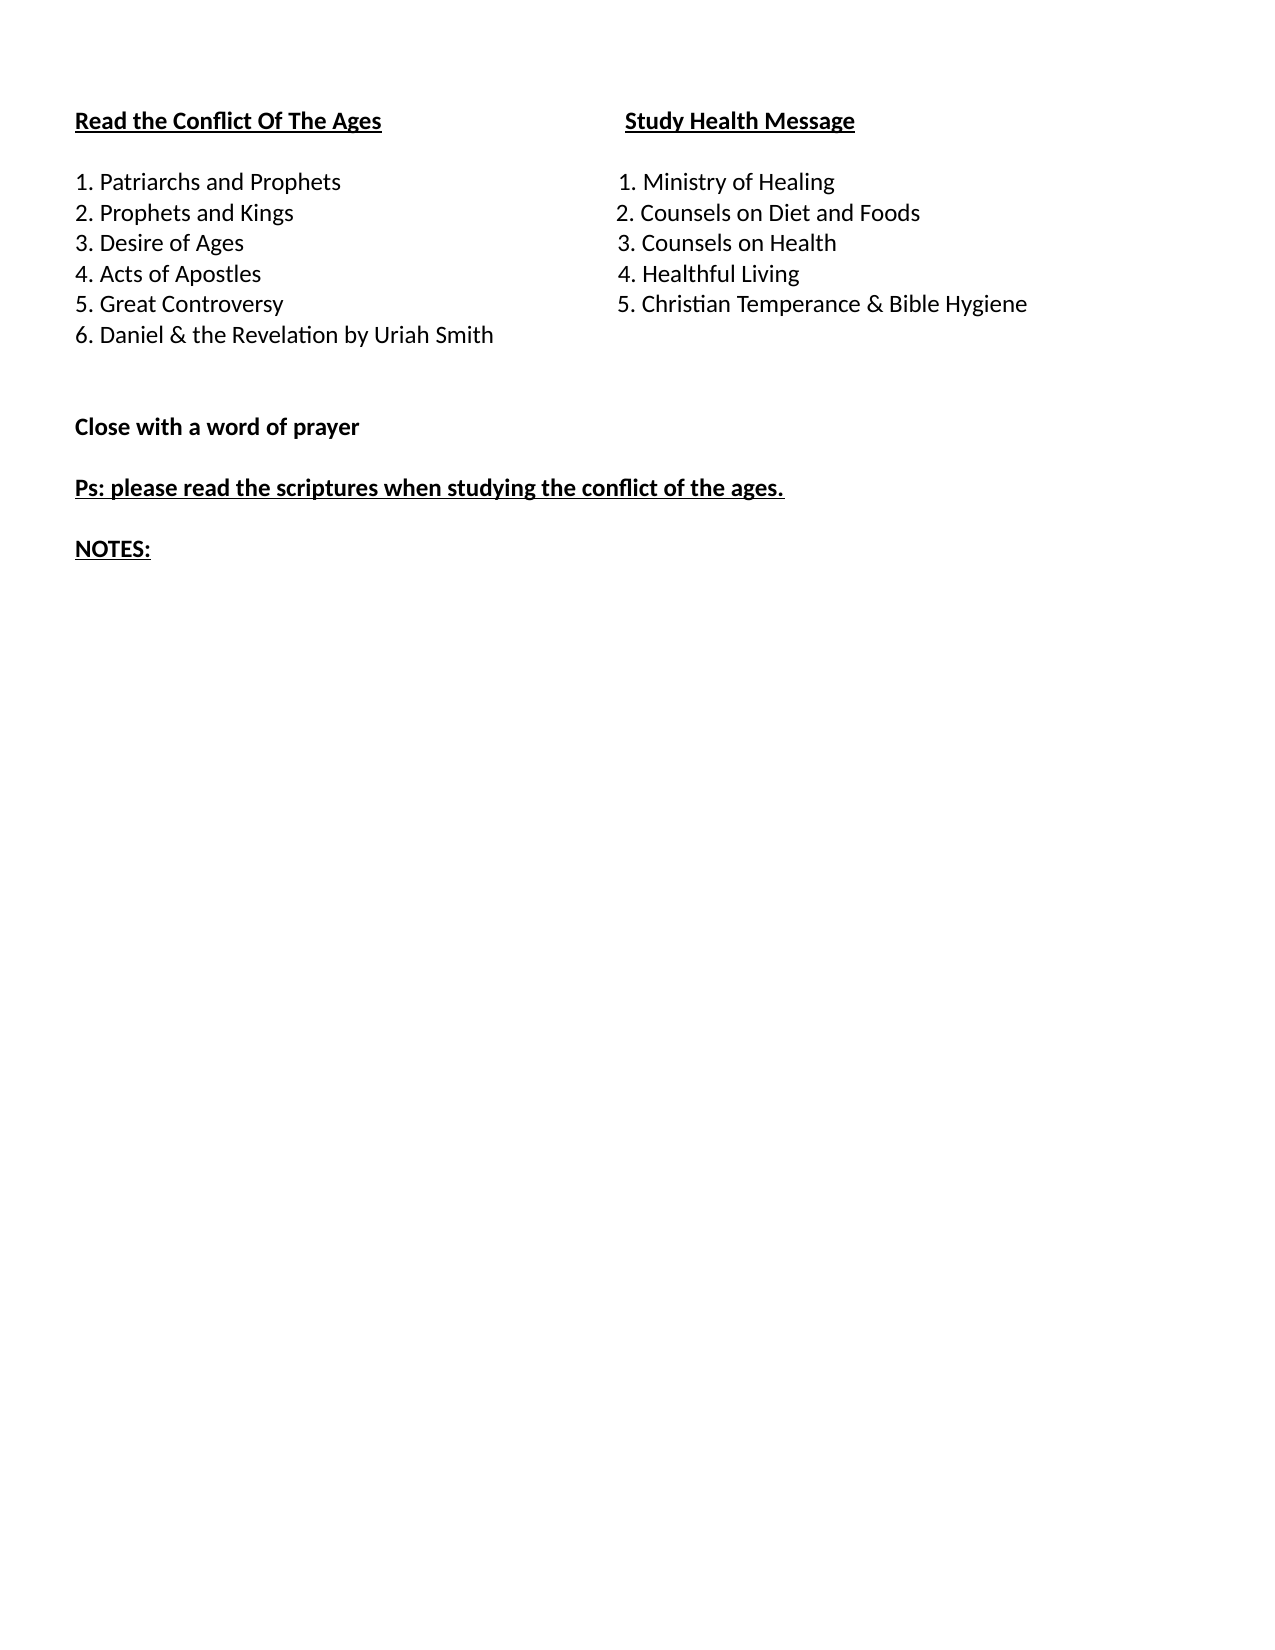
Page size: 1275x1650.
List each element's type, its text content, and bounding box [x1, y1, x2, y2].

text 3. Desire of Ages 3. Counsels on Health [75, 228, 1200, 258]
text Read the Conflict Of The Ages Study Health Message [75, 106, 1200, 136]
text 2. Prophets and Kings 2. Counsels on Diet and Foods [75, 197, 1200, 228]
text Ps: please read the scriptures when studying the conflict of the ages. [75, 472, 1275, 502]
text 4. Acts of Apostles 4. Healthful Living [75, 258, 1200, 289]
text 6. Daniel & the Revelation by Uriah Smith [75, 319, 1200, 350]
text 1. Patriarchs and Prophets 1. Ministry of Healing [75, 167, 1200, 197]
text Close with a word of prayer [75, 411, 1275, 441]
text 5. Great Controversy 5. Christian Temperance & Bible Hygiene [75, 289, 1200, 319]
text NOTES: [75, 533, 1275, 563]
